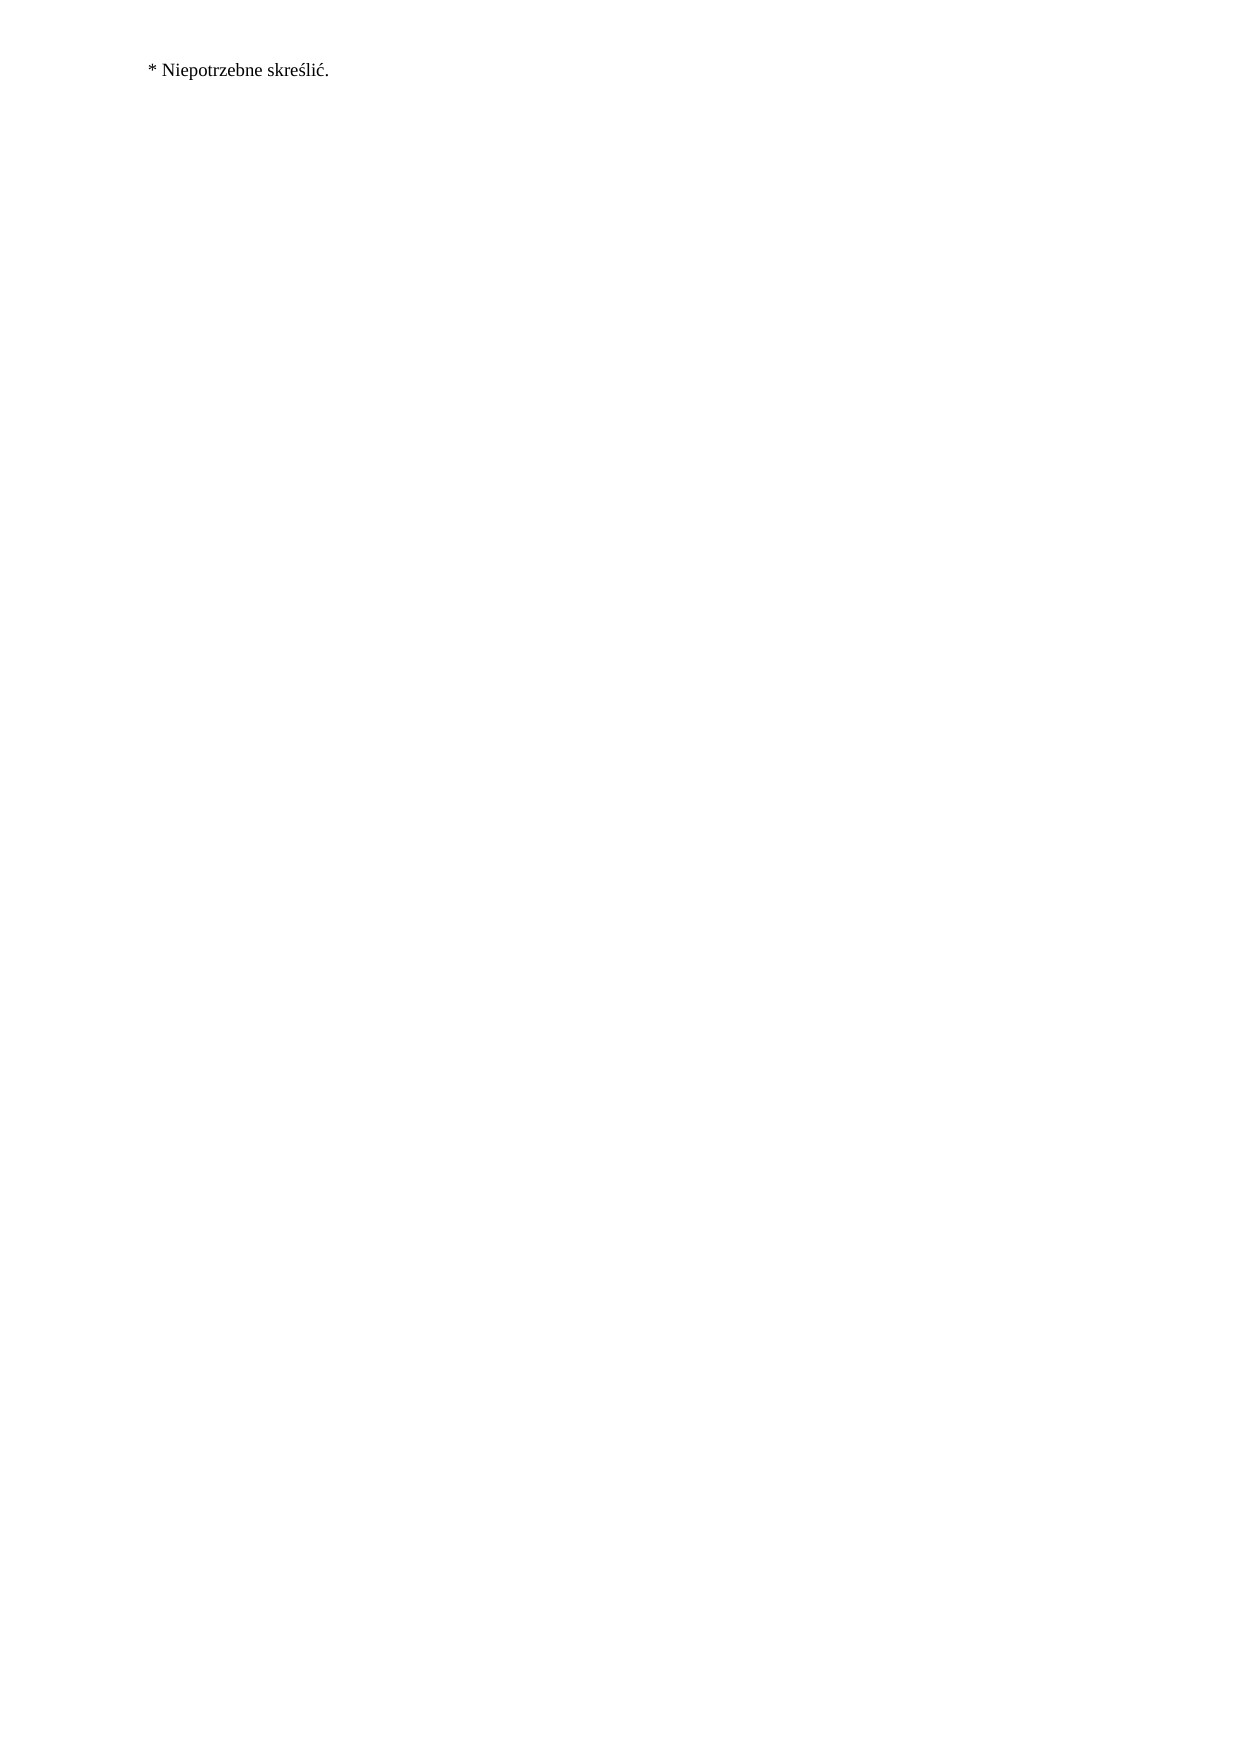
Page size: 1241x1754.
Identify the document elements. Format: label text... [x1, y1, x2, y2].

text * Niepotrzebne skreślić. [148, 59, 1093, 81]
